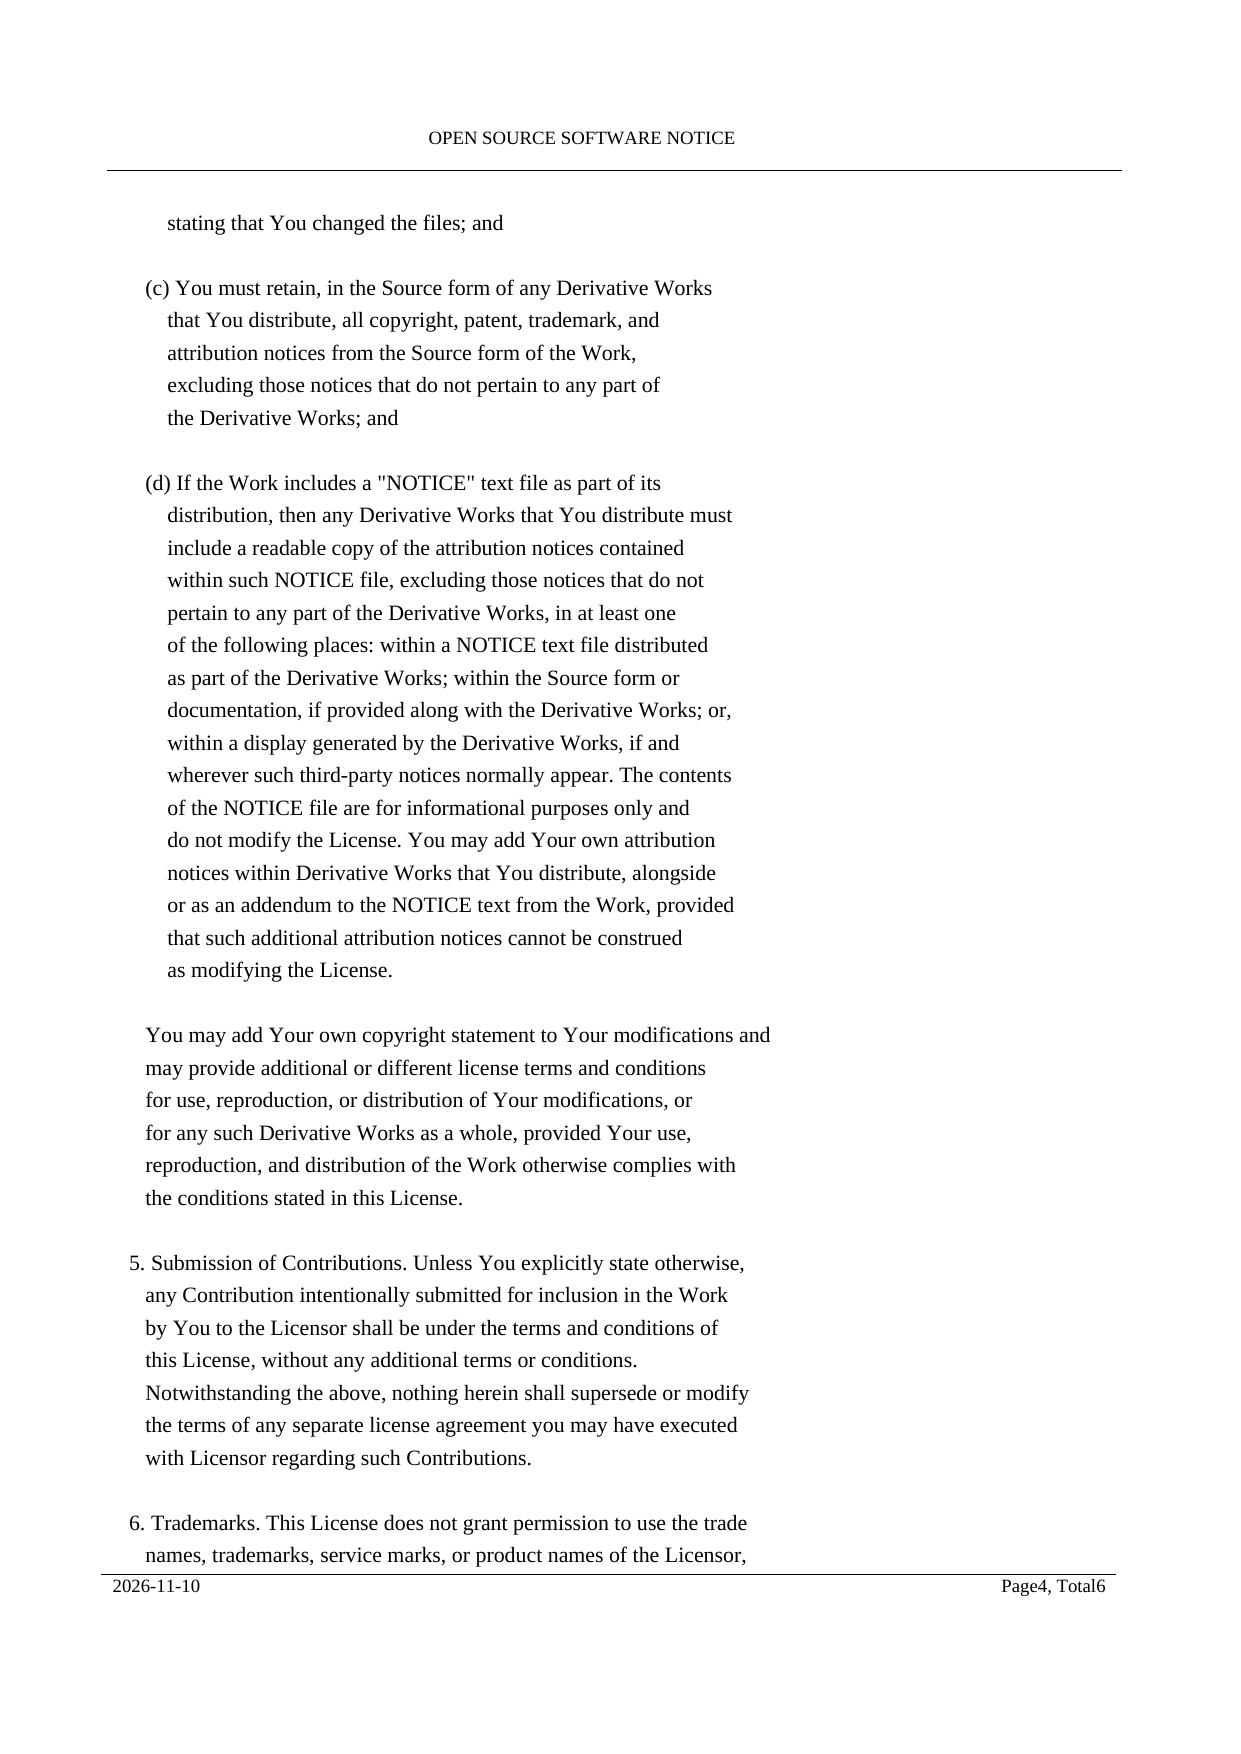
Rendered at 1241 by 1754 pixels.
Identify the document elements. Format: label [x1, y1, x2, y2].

text [112, 206, 1128, 1571]
